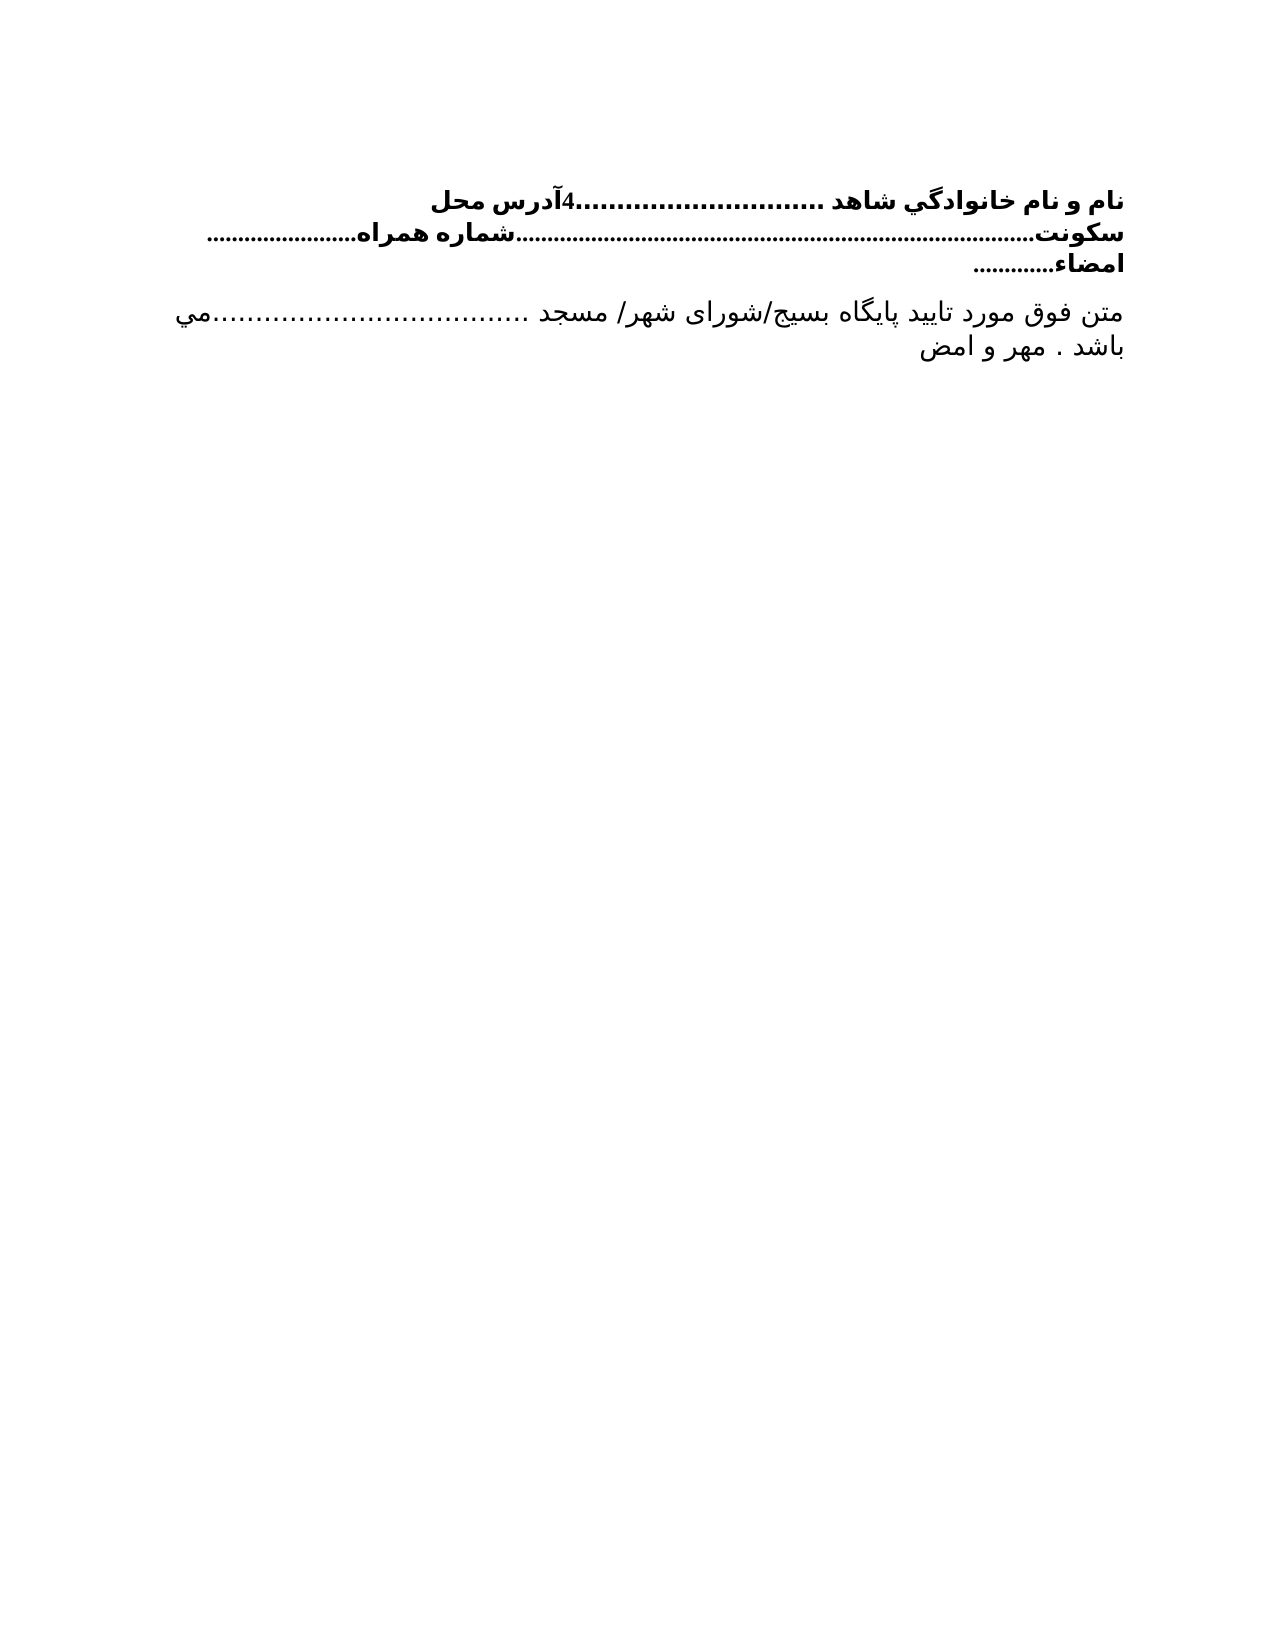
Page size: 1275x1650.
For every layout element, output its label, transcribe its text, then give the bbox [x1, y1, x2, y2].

text نام و نام خانوادگي شاهد …………………………4آدرس محل سكونت...................................................................................شماره همراه........................ امضاء............. [150, 150, 1125, 278]
text متن فوق مورد تاييد پايگاه بسيج/شوراى شهر/ مسجد .....................................مي باشد . مهر و امض [150, 297, 1125, 362]
